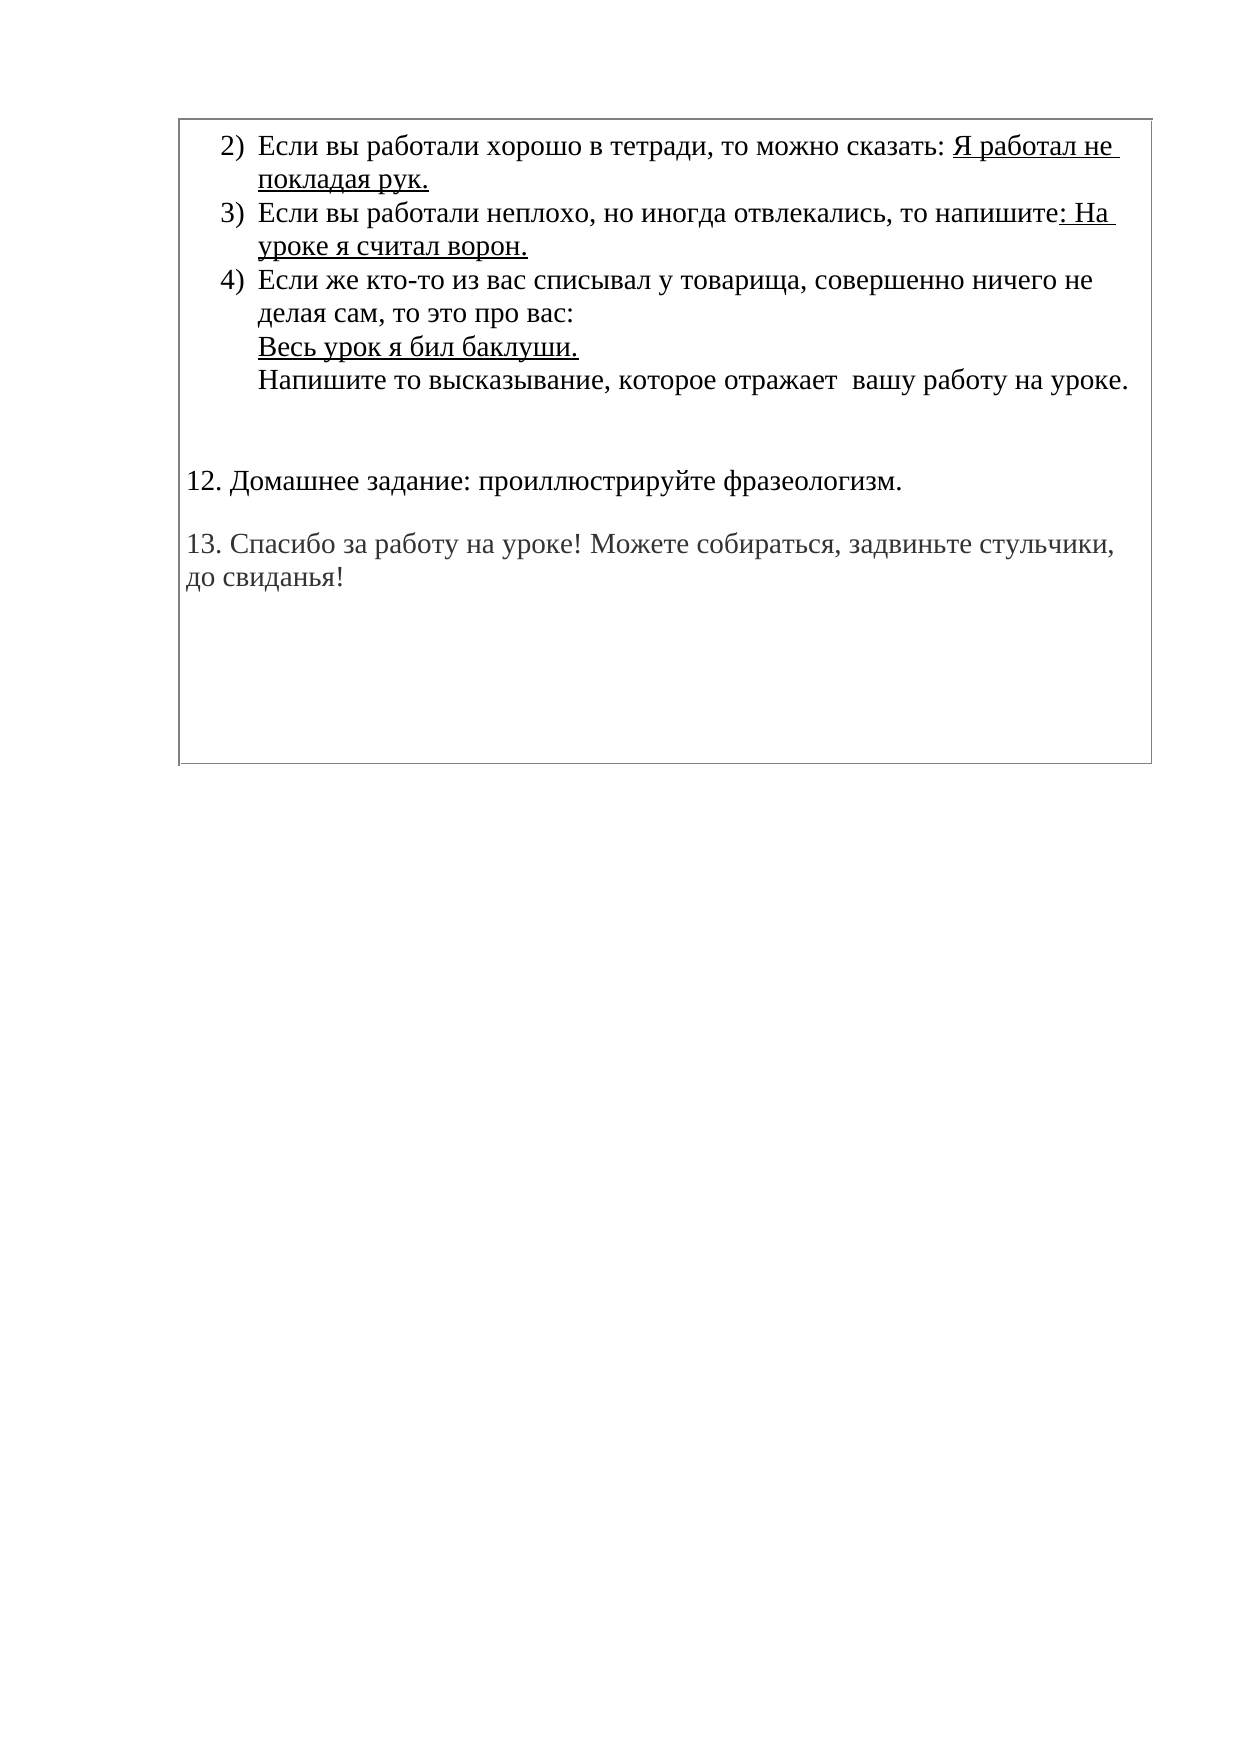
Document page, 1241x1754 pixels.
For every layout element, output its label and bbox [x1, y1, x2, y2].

table_cell [181, 122, 1151, 762]
